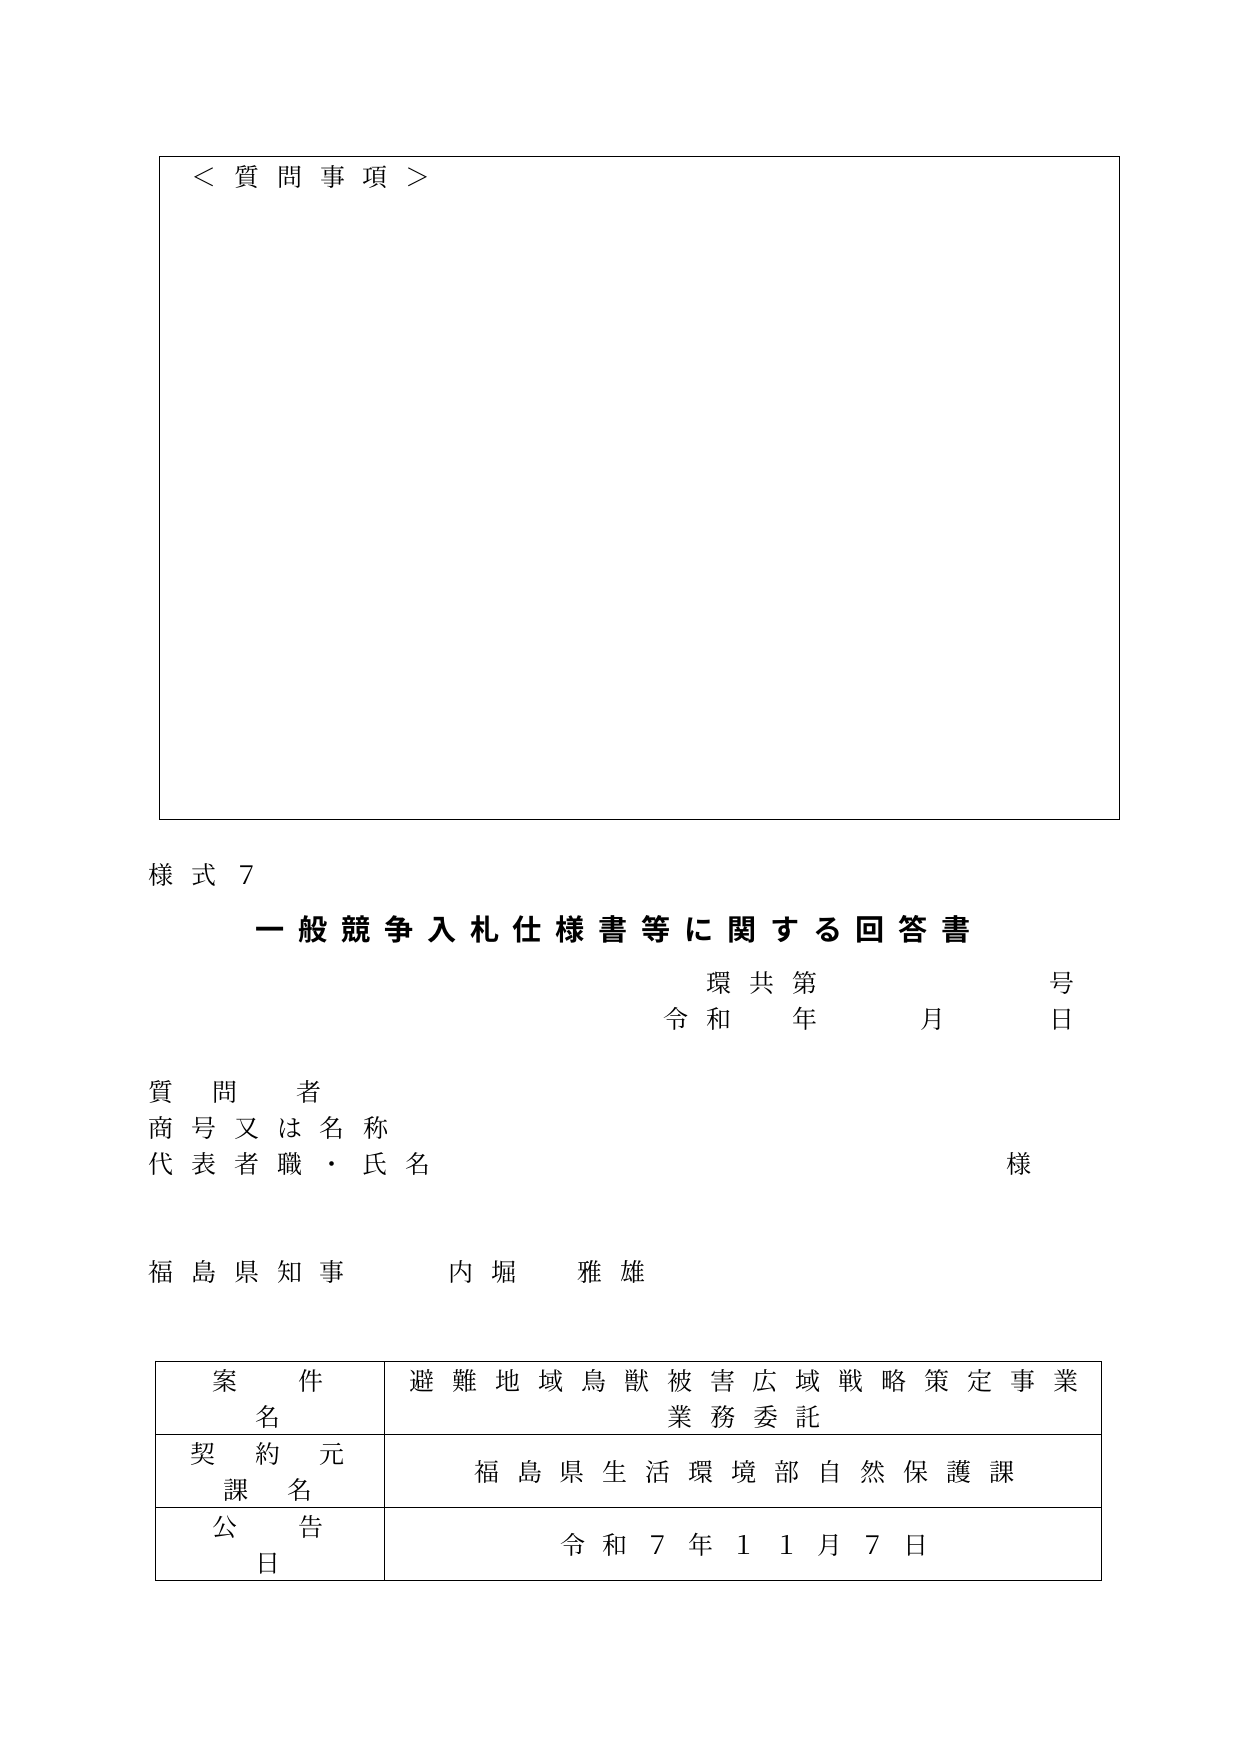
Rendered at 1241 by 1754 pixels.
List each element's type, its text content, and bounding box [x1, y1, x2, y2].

table_cell 公 告 日 [156, 1508, 384, 1580]
table_cell 福島県生活環境部自然保護課 [385, 1435, 1101, 1507]
text 福島県知事 内堀 雅雄 [148, 1216, 1092, 1288]
table_cell 契 約 元 課 名 [156, 1435, 384, 1507]
table_header 案 件 名 [156, 1362, 384, 1434]
text 質問者 [148, 1072, 1092, 1108]
table_header 避難地域鳥獣被害広域戦略策定事業業務委託 [385, 1362, 1101, 1434]
text 代表者職・氏名 様 [148, 1144, 1092, 1180]
table_header [1102, 1361, 1112, 1580]
text 様式７ [148, 856, 1092, 892]
table_cell 令和７年１１月７日 [385, 1508, 1101, 1580]
table_header ＜質問事項＞ [160, 157, 1119, 819]
text 一般競争入札仕様書等に関する回答書 [148, 892, 1092, 964]
text 令和 年 月 日 [148, 1000, 1092, 1036]
text 環共第 号 [148, 964, 1092, 1000]
text 商号又は名称 [148, 1108, 1092, 1144]
